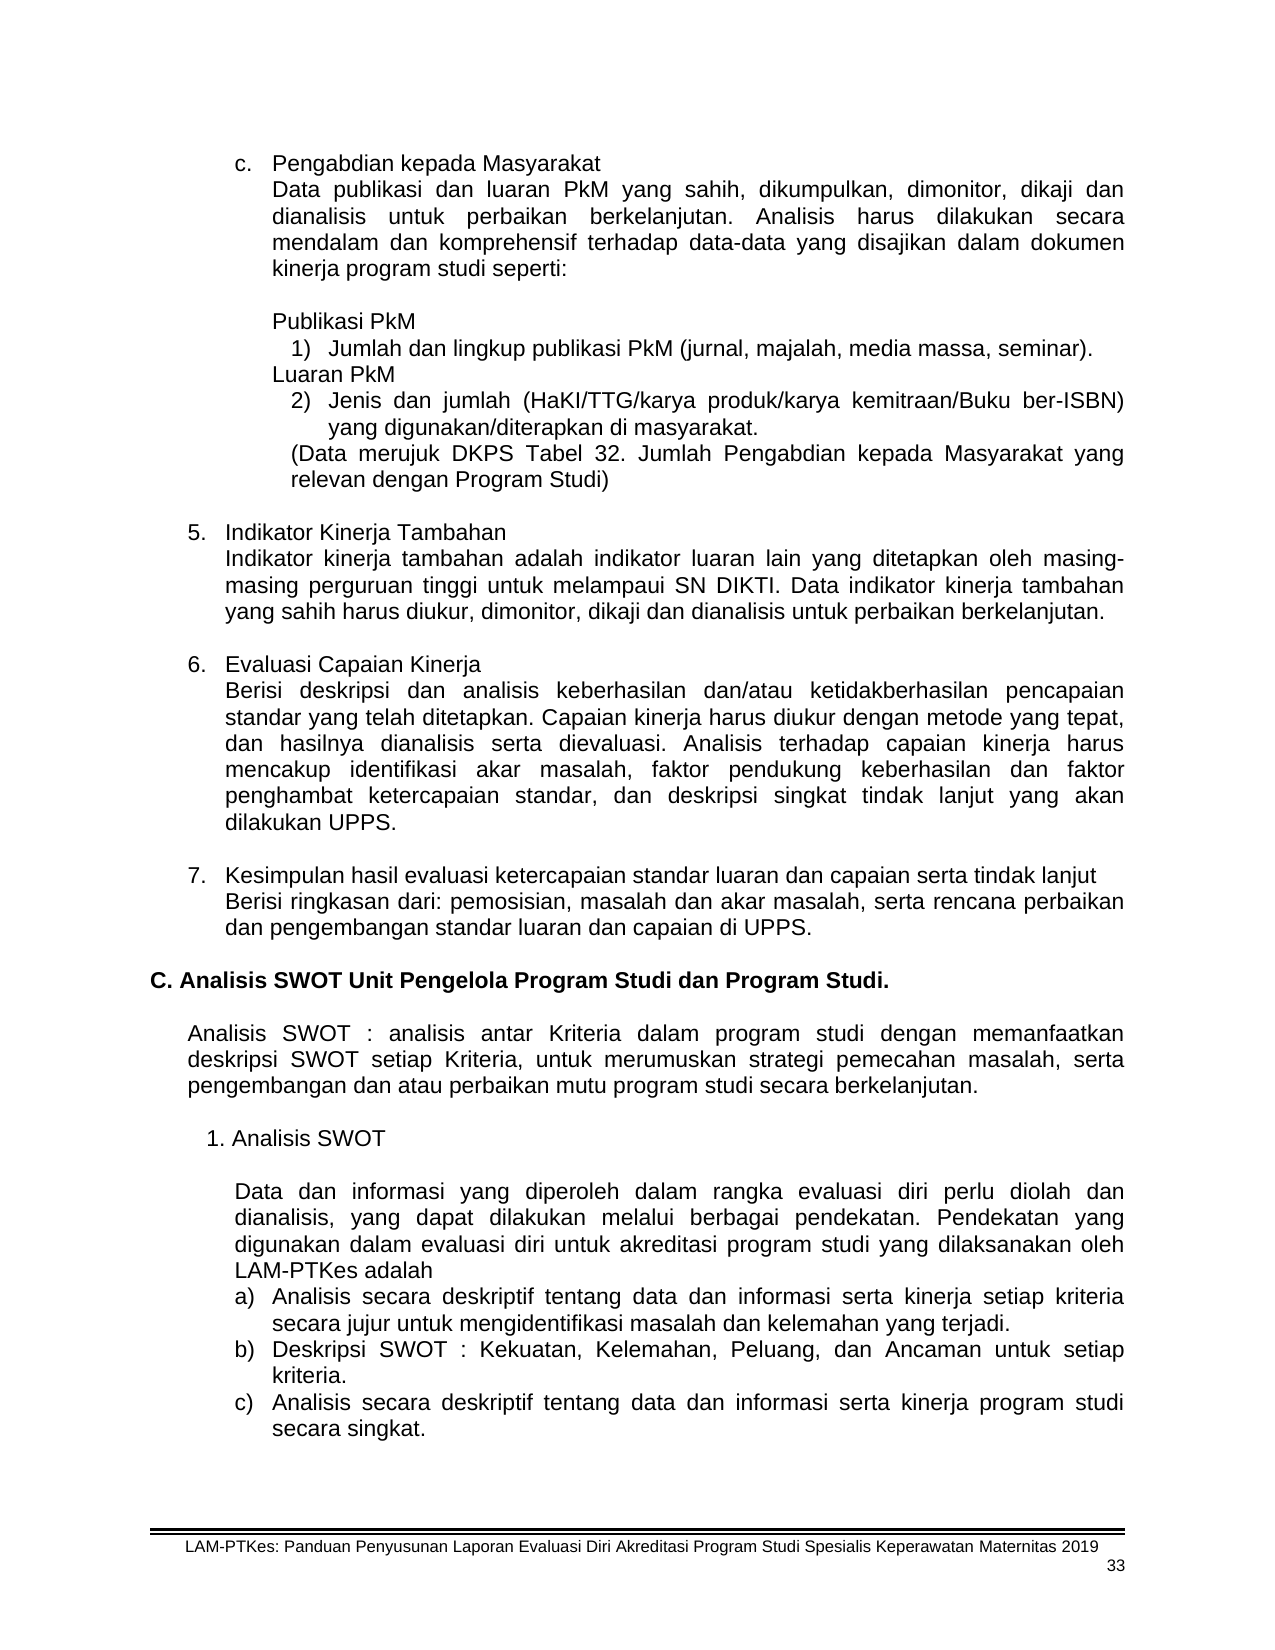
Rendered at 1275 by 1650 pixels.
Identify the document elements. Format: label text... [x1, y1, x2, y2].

text Data dan informasi yang diperoleh dalam rangka evaluasi diri perlu diolah dan dianalisis, yang dapat dilakukan melalui berbagai pendekatan. Pendekatan yang digunakan dalam evaluasi diri untuk akreditasi program studi yang dilaksanakan oleh LAM-PTKes adalah [234, 1178, 1125, 1283]
list Evaluasi Capaian Kinerja [187, 651, 1125, 677]
text Berisi deskripsi dan analisis keberhasilan dan/atau ketidakberhasilan pencapaian standar yang telah ditetapkan. Capaian kinerja harus diukur dengan metode yang tepat, dan hasilnya dianalisis serta dievaluasi. Analisis terhadap capaian kinerja harus mencakup identifikasi akar masalah, faktor pendukung keberhasilan dan faktor penghambat ketercapaian standar, dan deskripsi singkat tindak lanjut yang akan dilakukan UPPS. [225, 677, 1125, 835]
list Pengabdian kepada Masyarakat [234, 150, 1125, 176]
list Indikator Kinerja Tambahan [187, 519, 1125, 545]
text Publikasi PkM [272, 308, 1125, 334]
list Analisis secara deskriptif tentang data dan informasi serta kinerja setiap kriteria secara jujur untuk mengidentifikasi masalah dan kelemahan yang terjadi. [234, 1283, 1125, 1336]
list Analisis secara deskriptif tentang data dan informasi serta kinerja program studi secara singkat. [234, 1389, 1125, 1441]
subtitle C. Analisis SWOT Unit Pengelola Program Studi dan Program Studi. [150, 967, 1125, 993]
text Luaran PkM [272, 361, 1125, 387]
text Indikator kinerja tambahan adalah indikator luaran lain yang ditetapkan oleh masing-masing perguruan tinggi untuk melampaui SN DIKTI. Data indikator kinerja tambahan yang sahih harus diukur, dimonitor, dikaji dan dianalisis untuk perbaikan berkelanjutan. [225, 545, 1125, 624]
text Data publikasi dan luaran PkM yang sahih, dikumpulkan, dimonitor, dikaji dan dianalisis untuk perbaikan berkelanjutan. Analisis harus dilakukan secara mendalam dan komprehensif terhadap data-data yang disajikan dalam dokumen kinerja program studi seperti: [272, 176, 1125, 282]
list Deskripsi SWOT : Kekuatan, Kelemahan, Peluang, dan Ancaman untuk setiap kriteria. [234, 1336, 1125, 1389]
list Kesimpulan hasil evaluasi ketercapaian standar luaran dan capaian serta tindak lanjut [187, 862, 1125, 888]
list Jenis dan jumlah (HaKI/TTG/karya produk/karya kemitraan/Buku ber-ISBN) yang digunakan/diterapkan di masyarakat. [291, 387, 1125, 440]
list Jumlah dan lingkup publikasi PkM (jurnal, majalah, media massa, seminar). [291, 334, 1125, 361]
text Berisi ringkasan dari: pemosisian, masalah dan akar masalah, serta rencana perbaikan dan pengembangan standar luaran dan capaian di UPPS. [225, 888, 1125, 941]
subtitle 1. Analisis SWOT [150, 1125, 1125, 1151]
text Analisis SWOT : analisis antar Kriteria dalam program studi dengan memanfaatkan deskripsi SWOT setiap Kriteria, untuk merumuskan strategi pemecahan masalah, serta pengembangan dan atau perbaikan mutu program studi secara berkelanjutan. [187, 1020, 1125, 1099]
text (Data merujuk DKPS Tabel 32. Jumlah Pengabdian kepada Masyarakat yang relevan dengan Program Studi) [291, 440, 1125, 493]
